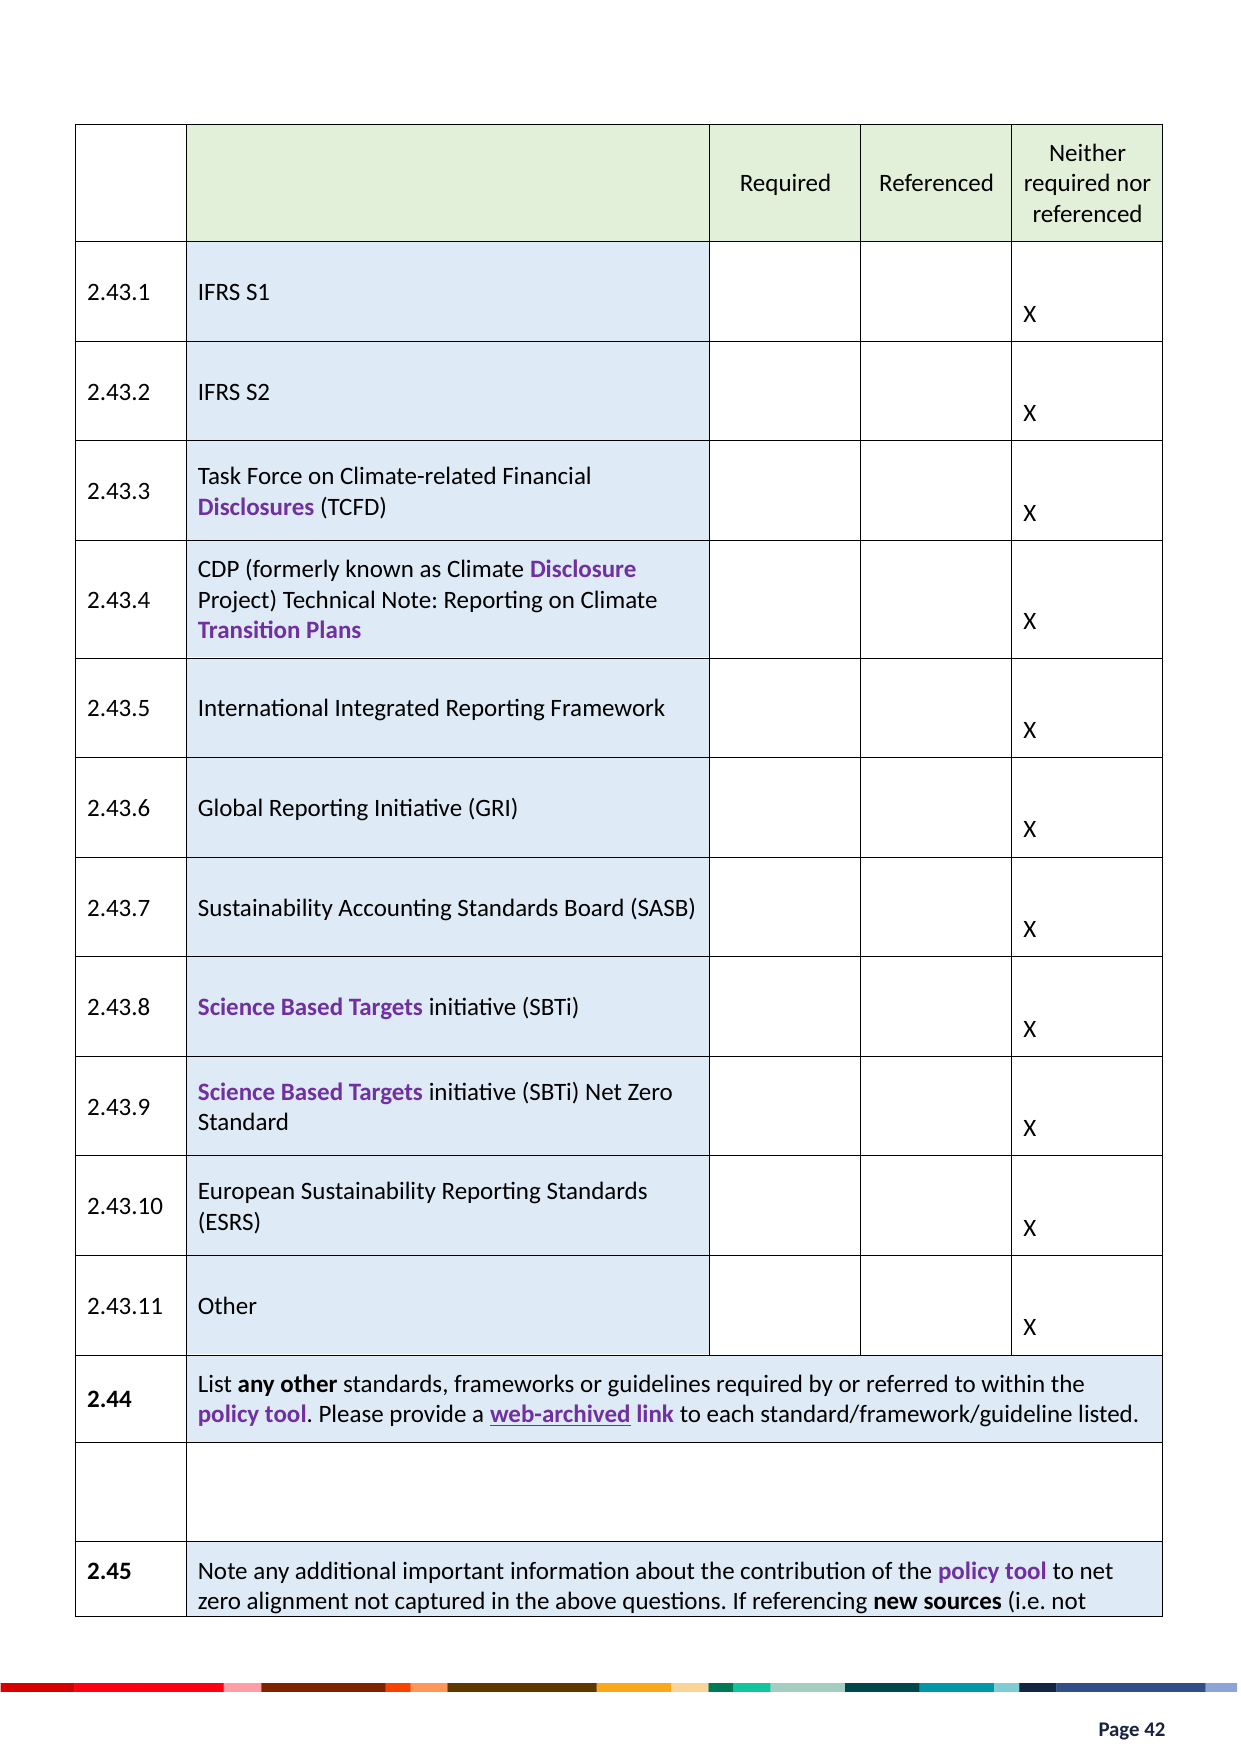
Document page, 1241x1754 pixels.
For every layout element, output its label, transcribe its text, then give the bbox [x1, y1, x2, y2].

table_cell [861, 758, 1011, 857]
table_cell [861, 441, 1011, 540]
table_cell X [1012, 441, 1162, 540]
table_cell [187, 1443, 1162, 1541]
table_cell International Integrated Reporting Framework [187, 659, 709, 757]
table_cell 2.43.6 [76, 758, 186, 857]
table_cell List any other standards, frameworks or guidelines required by or referred to within the policy tool. Please provide a web-archived link to each standard/framework/guideline listed. [187, 1356, 1162, 1442]
table_cell Global Reporting Initiative (GRI) [187, 758, 709, 857]
table_cell Required [710, 125, 860, 241]
table_cell CDP (formerly known as Climate Disclosure Project) Technical Note: Reporting on Climate Transition Plans [187, 541, 709, 657]
table_cell [861, 858, 1011, 956]
table_cell [187, 125, 709, 241]
table_cell 2.43.4 [76, 541, 186, 657]
table_cell [710, 758, 860, 857]
table_cell [861, 1057, 1011, 1155]
table_cell [861, 957, 1011, 1056]
table_cell 2.43.8 [76, 957, 186, 1056]
table_cell [861, 242, 1011, 341]
table_cell X [1012, 1156, 1162, 1255]
table_cell [710, 858, 860, 956]
table_cell X [1012, 957, 1162, 1056]
table_cell [710, 541, 860, 657]
table_cell [861, 1256, 1011, 1354]
table_cell 2.43.9 [76, 1057, 186, 1155]
table_cell Science Based Targets initiative (SBTi) Net Zero Standard [187, 1057, 709, 1155]
table_cell 2.43.2 [76, 342, 186, 440]
table_cell [710, 242, 860, 341]
table_cell X [1012, 242, 1162, 341]
table_cell [861, 342, 1011, 440]
table_cell X [1012, 1057, 1162, 1155]
table_cell Sustainability Accounting Standards Board (SASB) [187, 858, 709, 956]
table_cell 2.43.10 [76, 1156, 186, 1255]
table_cell [861, 659, 1011, 757]
table_cell [710, 1156, 860, 1255]
table_cell 2.43.7 [76, 858, 186, 956]
table_cell 2.44 [76, 1356, 186, 1442]
picture [0, 1683, 1236, 1692]
table_cell X [1012, 858, 1162, 956]
table_cell X [1012, 1256, 1162, 1354]
table_cell European Sustainability Reporting Standards (ESRS) [187, 1156, 709, 1255]
table_cell [710, 441, 860, 540]
table_cell [710, 659, 860, 757]
table_cell 2.45 [76, 1542, 186, 1616]
table_cell Referenced [861, 125, 1011, 241]
table_cell 2.43.3 [76, 441, 186, 540]
table_cell [710, 342, 860, 440]
table_cell X [1012, 342, 1162, 440]
table_cell Other [187, 1256, 709, 1354]
table_cell IFRS S1 [187, 242, 709, 341]
table_cell X [1012, 659, 1162, 757]
table_cell Task Force on Climate-related Financial Disclosures (TCFD) [187, 441, 709, 540]
table_cell IFRS S2 [187, 342, 709, 440]
table_cell X [1012, 541, 1162, 657]
table_cell Neither required nor referenced [1012, 125, 1162, 241]
table_cell [710, 1256, 860, 1354]
table_cell 2.43.1 [76, 242, 186, 341]
table_cell [76, 125, 186, 241]
table_cell 2.43.5 [76, 659, 186, 757]
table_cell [187, 1542, 1162, 1616]
table_cell [861, 1156, 1011, 1255]
table_cell [861, 541, 1011, 657]
table_cell 2.43.11 [76, 1256, 186, 1354]
table_cell Science Based Targets initiative (SBTi) [187, 957, 709, 1056]
table_cell [76, 1443, 186, 1541]
table_cell [710, 1057, 860, 1155]
table_cell [710, 957, 860, 1056]
table_cell X [1012, 758, 1162, 857]
